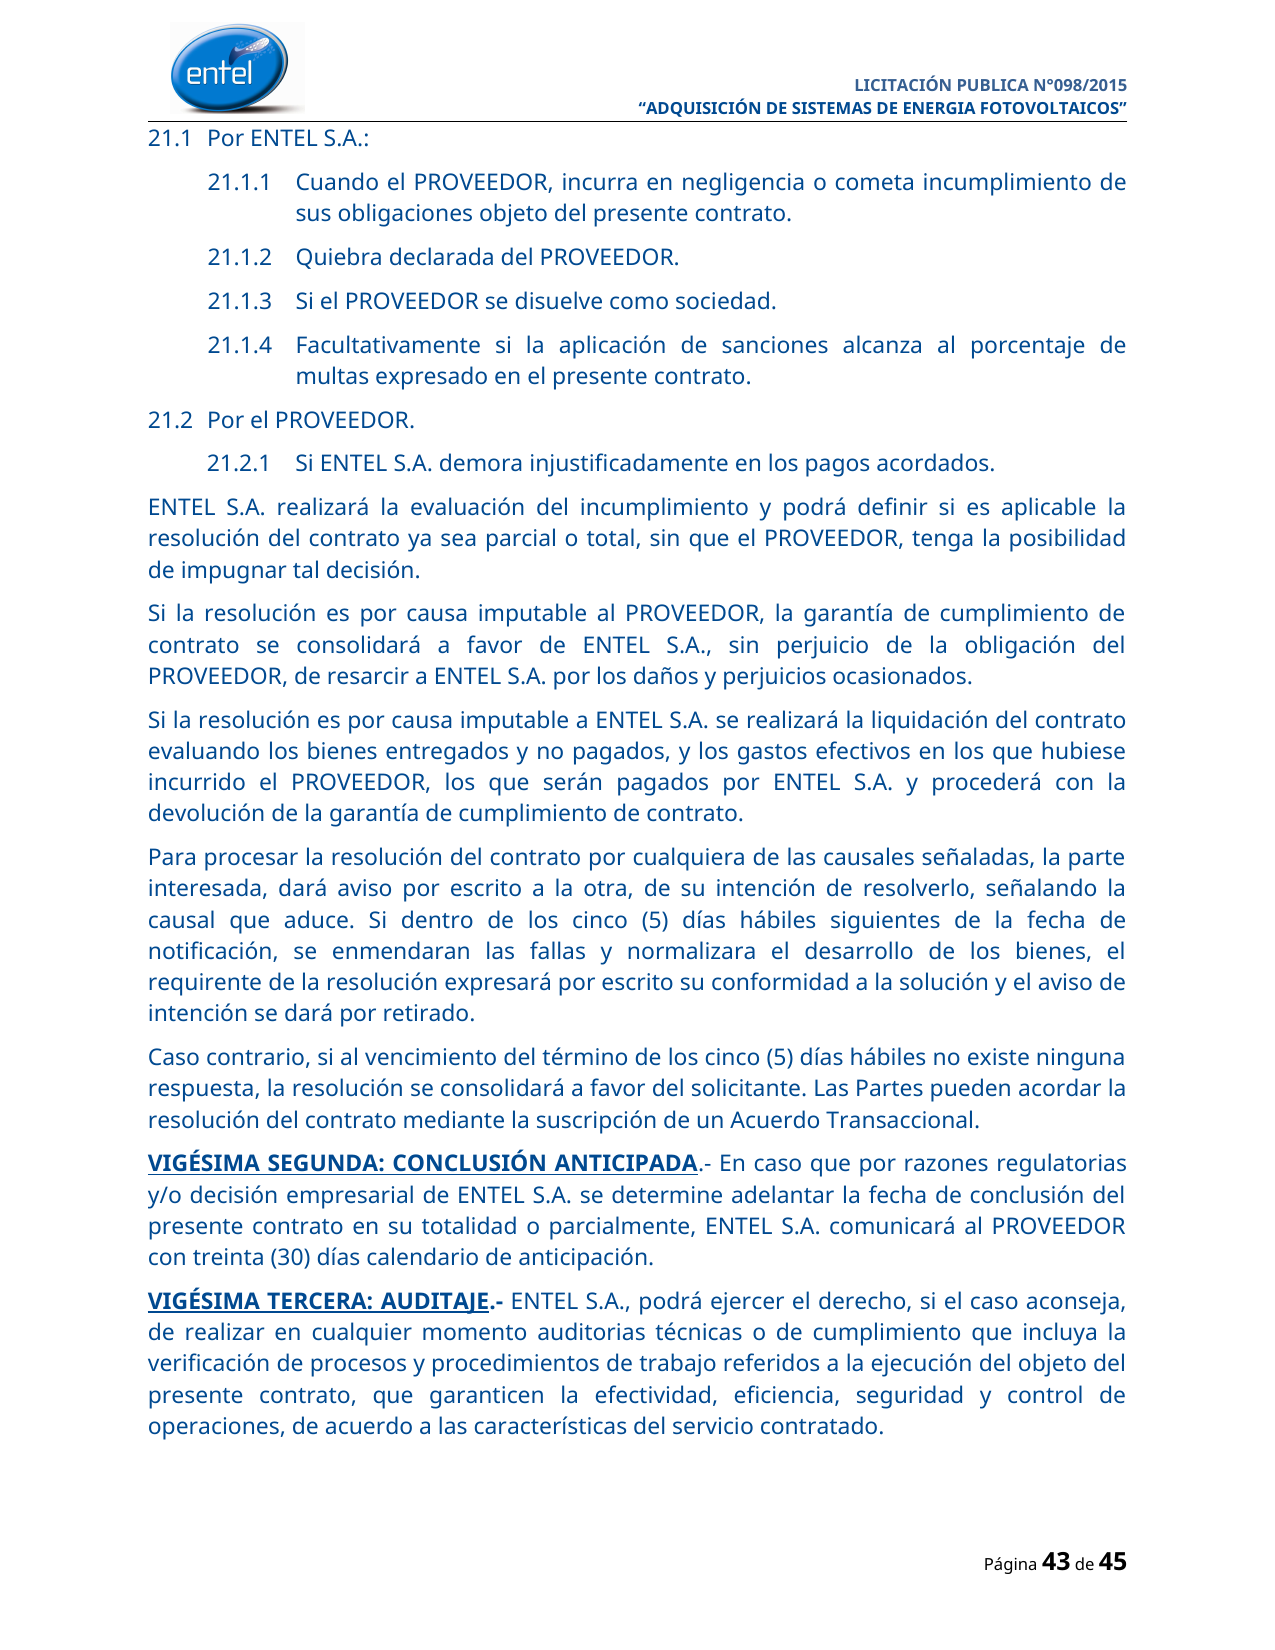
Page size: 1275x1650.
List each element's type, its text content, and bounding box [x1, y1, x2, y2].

text Caso contrario, si al vencimiento del término de los cinco (5) días hábiles no existe ninguna respuesta, la resolución se consolidará a favor del solicitante. Las Partes pueden acordar la resolución del contrato mediante la suscripción de un Acuerdo Transaccional. [148, 1041, 1127, 1135]
text 21.2 Por el PROVEEDOR. [148, 404, 1127, 435]
text Para procesar la resolución del contrato por cualquiera de las causales señaladas, la parte interesada, dará aviso por escrito a la otra, de su intención de resolverlo, señalando la causal que aduce. Si dentro de los cinco (5) días hábiles siguientes de la fecha de notificación, se enmendaran las fallas y normalizara el desarrollo de los bienes, el requirente de la resolución expresará por escrito su conformidad a la solución y el aviso de intención se dará por retirado. [148, 841, 1127, 1029]
text 21.1.4 Facultativamente si la aplicación de sanciones alcanza al porcentaje de multas expresado en el presente contrato. [207, 329, 1127, 391]
text Si la resolución es por causa imputable a ENTEL S.A. se realizará la liquidación del contrato evaluando los bienes entregados y no pagados, y los gastos efectivos en los que hubiese incurrido el PROVEEDOR, los que serán pagados por ENTEL S.A. y procederá con la devolución de la garantía de cumplimiento de contrato. [148, 704, 1127, 829]
text VIGÉSIMA SEGUNDA: CONCLUSIÓN ANTICIPADA.- En caso que por razones regulatorias y/o decisión empresarial de ENTEL S.A. se determine adelantar la fecha de conclusión del presente contrato en su totalidad o parcialmente, ENTEL S.A. comunicará al PROVEEDOR con treinta (30) días calendario de anticipación. [148, 1147, 1127, 1272]
text Si la resolución es por causa imputable al PROVEEDOR, la garantía de cumplimiento de contrato se consolidará a favor de ENTEL S.A., sin perjuicio de la obligación del PROVEEDOR, de resarcir a ENTEL S.A. por los daños y perjuicios ocasionados. [148, 597, 1127, 691]
text 21.1.1 Cuando el PROVEEDOR, incurra en negligencia o cometa incumplimiento de sus obligaciones objeto del presente contrato. [207, 166, 1127, 229]
text 21.1.2 Quiebra declarada del PROVEEDOR. [207, 241, 1127, 272]
text 21.1 Por ENTEL S.A.: [148, 122, 1127, 154]
picture [170, 22, 305, 114]
text 21.2.1 Si ENTEL S.A. demora injustificadamente en los pagos acordados. [207, 447, 1127, 479]
text ENTEL S.A. realizará la evaluación del incumplimiento y podrá definir si es aplicable la resolución del contrato ya sea parcial o total, sin que el PROVEEDOR, tenga la posibilidad de impugnar tal decisión. [148, 491, 1127, 585]
text VIGÉSIMA TERCERA: AUDITAJE.- ENTEL S.A., podrá ejercer el derecho, si el caso aconseja, de realizar en cualquier momento auditorias técnicas o de cumplimiento que incluya la verificación de procesos y procedimientos de trabajo referidos a la ejecución del objeto del presente contrato, que garanticen la efectividad, eficiencia, seguridad y control de operaciones, de acuerdo a las características del servicio contratado. [148, 1285, 1127, 1441]
text 21.1.3 Si el PROVEEDOR se disuelve como sociedad. [207, 285, 1127, 316]
